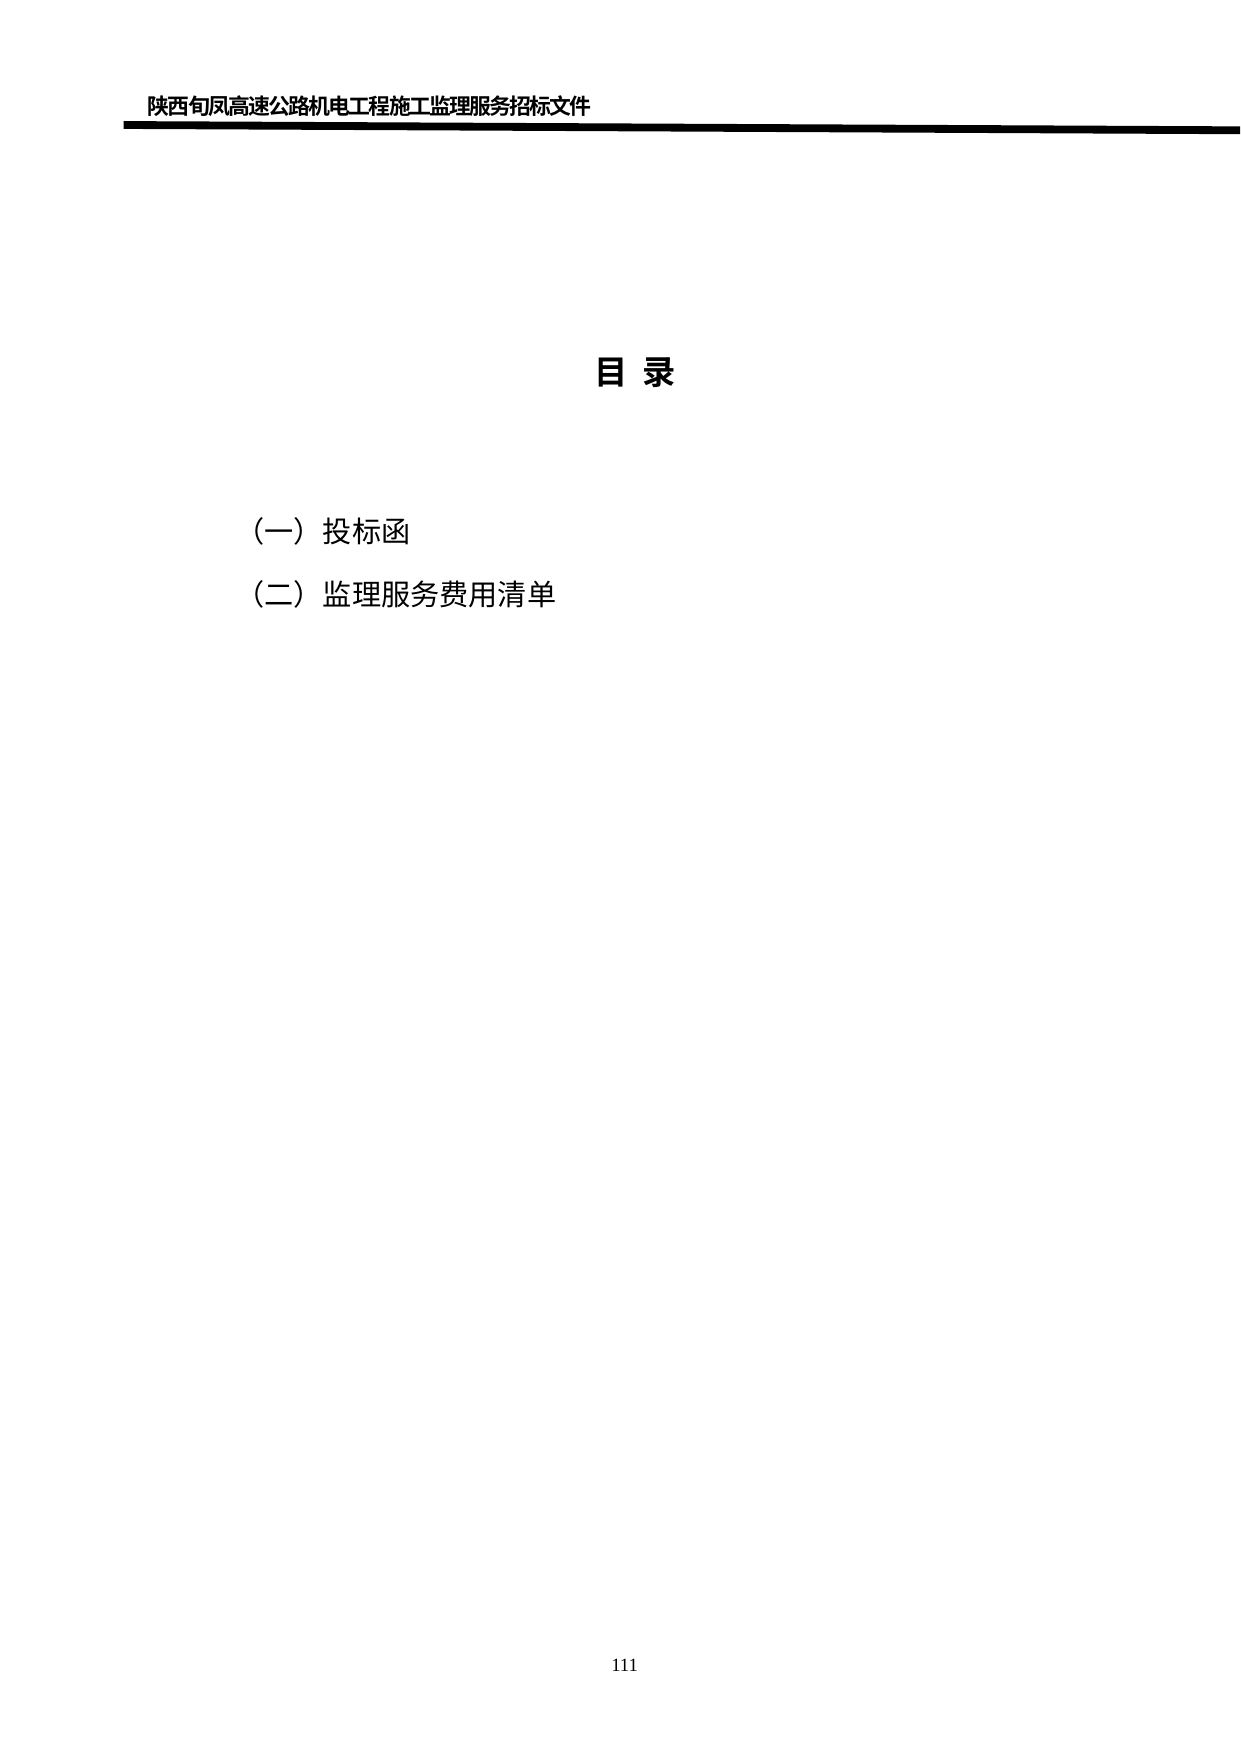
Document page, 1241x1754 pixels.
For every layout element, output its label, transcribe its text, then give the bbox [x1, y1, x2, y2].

text （一）投标函 [148, 508, 1122, 551]
subtitle 目 录 [148, 345, 1122, 394]
text （二）监理服务费用清单 [148, 572, 1122, 614]
